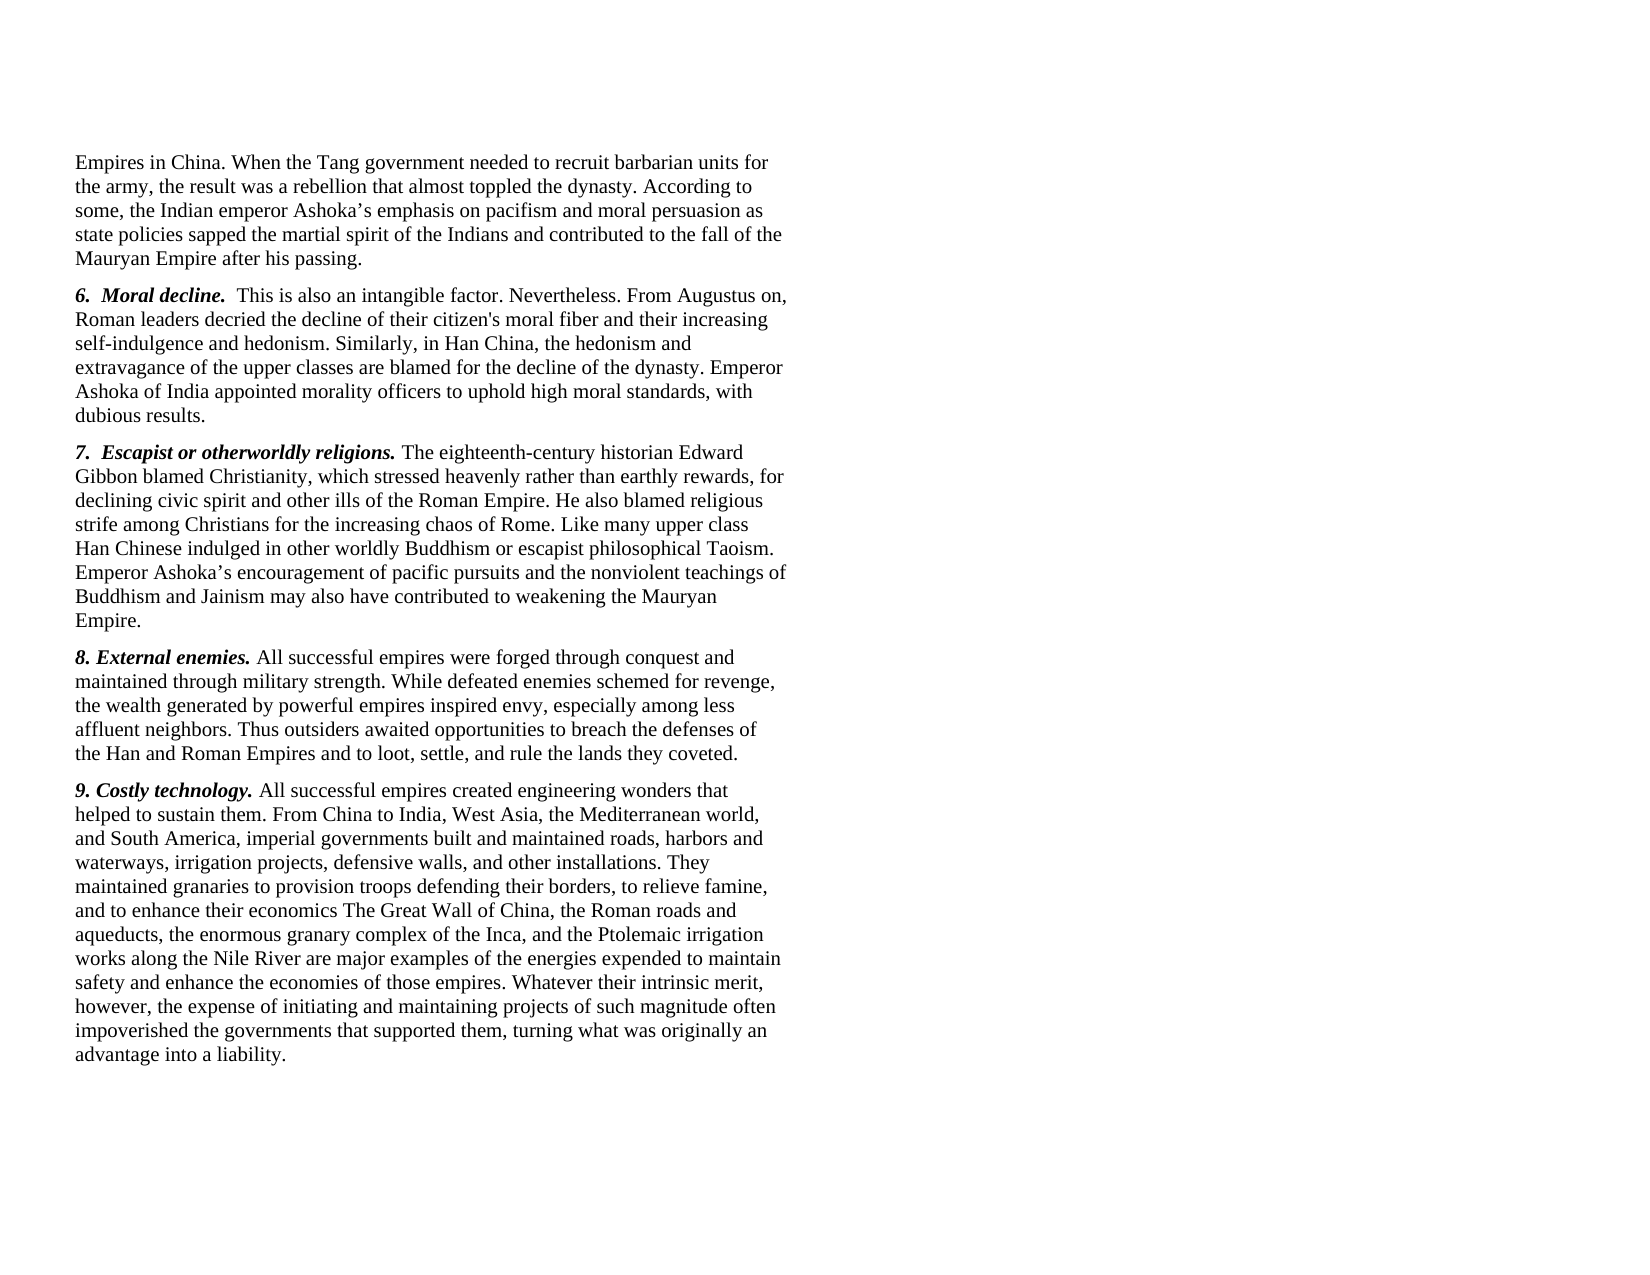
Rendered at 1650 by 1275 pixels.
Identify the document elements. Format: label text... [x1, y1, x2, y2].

text 6. Moral decline. This is also an intangible factor. Nevertheless. From Augustus on, Roman leaders decried the decline of their citizen's moral fiber and their increasing self-indulgence and hedonism. Similarly, in Han China, the hedonism and extravagance of the upper classes are blamed for the decline of the dynasty. Emperor Ashoka of India appointed morality officers to uphold high moral standards, with dubious results. [75, 283, 787, 427]
text 9. Costly technology. All successful empires created engineering wonders that helped to sustain them. From China to India, West Asia, the Mediterranean world, and South America, imperial governments built and maintained roads, harbors and waterways, irrigation projects, defensive walls, and other installations. They maintained granaries to provision troops defending their borders, to relieve famine, and to enhance their economics The Great Wall of China, the Roman roads and aqueducts, the enormous granary complex of the Inca, and the Ptolemaic irrigation works along the Nile River are major examples of the energies expended to maintain safety and enhance the economies of those empires. Whatever their intrinsic merit, however, the expense of initiating and maintaining projects of such magnitude often impoverished the governments that supported them, turning what was originally an advantage into a liability. [75, 777, 787, 1066]
text 8. External enemies. All successful empires were forged through conquest and maintained through military strength. While defeated enemies schemed for revenge, the wealth generated by powerful empires inspired envy, especially among less affluent neighbors. Thus outsiders awaited opportunities to breach the defenses of the Han and Roman Empires and to loot, settle, and rule the lands they coveted. [75, 645, 787, 765]
text 7. Escapist or otherworldly religions. The eighteenth-century historian Edward Gibbon blamed Christianity, which stressed heavenly rather than earthly rewards, for declining civic spirit and other ills of the Roman Empire. He also blamed religious strife among Christians for the increasing chaos of Rome. Like many upper class Han Chinese indulged in other worldly Buddhism or escapist philosophical Taoism. Emperor Ashoka’s encouragement of pacific pursuits and the nonviolent teachings of Buddhism and Jainism may also have contributed to weakening the Mauryan Empire. [75, 440, 787, 632]
